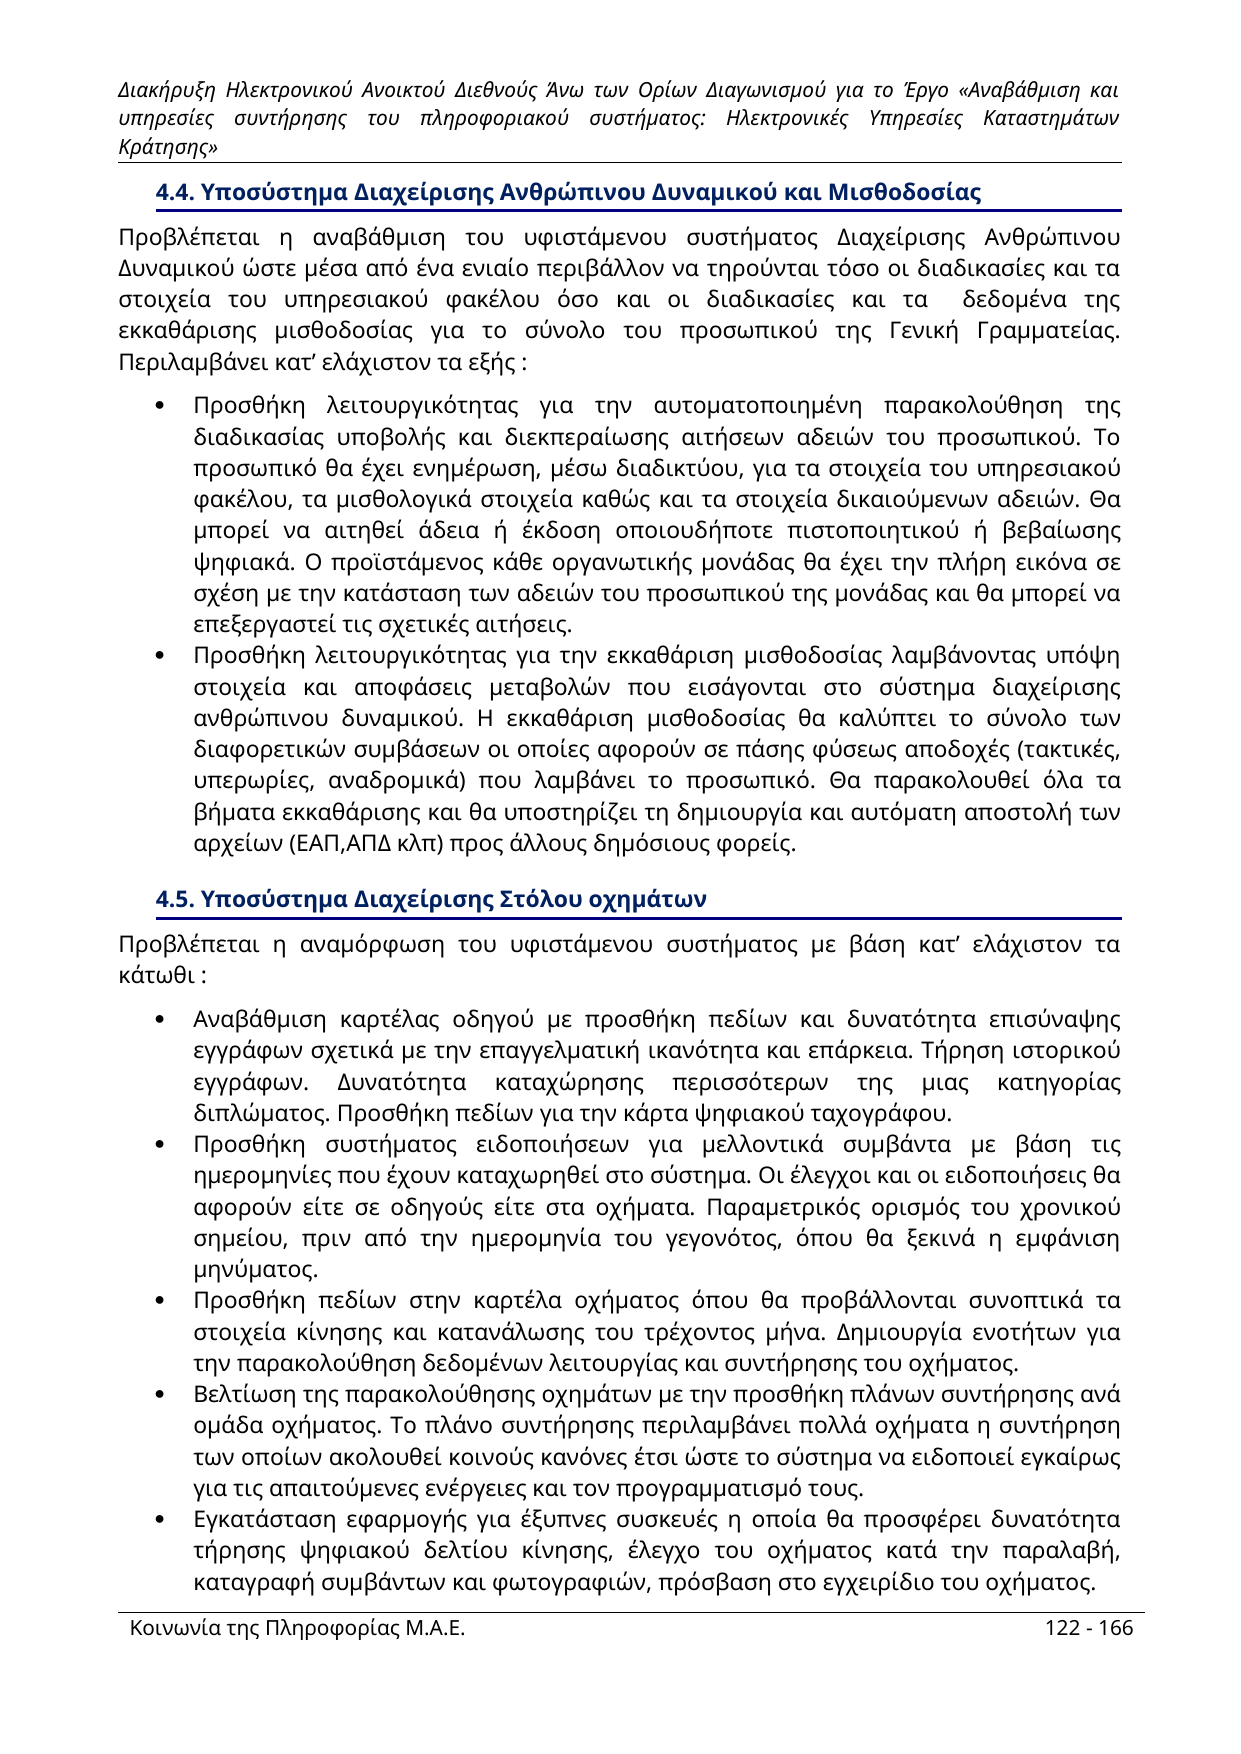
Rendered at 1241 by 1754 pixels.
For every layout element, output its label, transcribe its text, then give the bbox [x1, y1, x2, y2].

subtitle Υποσύστημα Διαχείρισης Στόλου οχημάτων [156, 883, 1122, 917]
list Προσθήκη συστήματος ειδοποιήσεων για μελλοντικά συμβάντα με βάση τις ημερομηνίες που έχουν καταχωρηθεί στο σύστημα. Οι έλεγχοι και οι ειδοποιήσεις θα αφορούν είτε σε οδηγούς είτε στα οχήματα. Παραμετρικός ορισμός του χρονικού σημείου, πριν από την ημερομηνία του γεγονότος, όπου θα ξεκινά η εμφάνιση μηνύματος. [156, 1128, 1122, 1284]
list Προσθήκη λειτουργικότητας για την εκκαθάριση μισθοδοσίας λαμβάνοντας υπόψη στοιχεία και αποφάσεις μεταβολών που εισάγονται στο σύστημα διαχείρισης ανθρώπινου δυναμικού. Η εκκαθάριση μισθοδοσίας θα καλύπτει το σύνολο των διαφορετικών συμβάσεων οι οποίες αφορούν σε πάσης φύσεως αποδοχές (τακτικές, υπερωρίες, αναδρομικά) που λαμβάνει το προσωπικό. Θα παρακολουθεί όλα τα βήματα εκκαθάρισης και θα υποστηρίζει τη δημιουργία και αυτόματη αποστολή των αρχείων (ΕΑΠ,ΑΠΔ κλπ) προς άλλους δημόσιους φορείς. [156, 639, 1122, 858]
list Βελτίωση της παρακολούθησης οχημάτων με την προσθήκη πλάνων συντήρησης ανά ομάδα οχήματος. Το πλάνο συντήρησης περιλαμβάνει πολλά οχήματα η συντήρηση των οποίων ακολουθεί κοινούς κανόνες έτσι ώστε το σύστημα να ειδοποιεί εγκαίρως για τις απαιτούμενες ενέργειες και τον προγραμματισμό τους. [156, 1378, 1122, 1503]
list Προσθήκη πεδίων στην καρτέλα οχήματος όπου θα προβάλλονται συνοπτικά τα στοιχεία κίνησης και κατανάλωσης του τρέχοντος μήνα. Δημιουργία ενοτήτων για την παρακολούθηση δεδομένων λειτουργίας και συντήρησης του οχήματος. [156, 1284, 1122, 1378]
text Προβλέπεται η αναβάθμιση του υφιστάμενου συστήματος Διαχείρισης Ανθρώπινου Δυναμικού ώστε μέσα από ένα ενιαίο περιβάλλον να τηρούνται τόσο οι διαδικασίες και τα στοιχεία του υπηρεσιακού φακέλου όσο και οι διαδικασίες και τα δεδομένα της εκκαθάρισης μισθοδοσίας για το σύνολο του προσωπικού της Γενική Γραμματείας. Περιλαμβάνει κατ’ ελάχιστον τα εξής : [118, 221, 1122, 377]
subtitle Υποσύστημα Διαχείρισης Ανθρώπινου Δυναμικού και Μισθοδοσίας [156, 176, 1122, 209]
list Εγκατάσταση εφαρμογής για έξυπνες συσκευές η οποία θα προσφέρει δυνατότητα τήρησης ψηφιακού δελτίου κίνησης, έλεγχο του οχήματος κατά την παραλαβή, καταγραφή συμβάντων και φωτογραφιών, πρόσβαση στο εγχειρίδιο του οχήματος. [156, 1503, 1122, 1597]
text Προβλέπεται η αναμόρφωση του υφιστάμενου συστήματος με βάση κατ’ ελάχιστον τα κάτωθι : [118, 928, 1122, 991]
list Προσθήκη λειτουργικότητας για την αυτοματοποιημένη παρακολούθηση της διαδικασίας υποβολής και διεκπεραίωσης αιτήσεων αδειών του προσωπικού. Το προσωπικό θα έχει ενημέρωση, μέσω διαδικτύου, για τα στοιχεία του υπηρεσιακού φακέλου, τα μισθολογικά στοιχεία καθώς και τα στοιχεία δικαιούμενων αδειών. Θα μπορεί να αιτηθεί άδεια ή έκδοση οποιουδήποτε πιστοποιητικού ή βεβαίωσης ψηφιακά. Ο προϊστάμενος κάθε οργανωτικής μονάδας θα έχει την πλήρη εικόνα σε σχέση με την κατάσταση των αδειών του προσωπικού της μονάδας και θα μπορεί να επεξεργαστεί τις σχετικές αιτήσεις. [156, 389, 1122, 639]
list Αναβάθμιση καρτέλας οδηγού με προσθήκη πεδίων και δυνατότητα επισύναψης εγγράφων σχετικά με την επαγγελματική ικανότητα και επάρκεια. Τήρηση ιστορικού εγγράφων. Δυνατότητα καταχώρησης περισσότερων της μιας κατηγορίας διπλώματος. Προσθήκη πεδίων για την κάρτα ψηφιακού ταχογράφου. [156, 1003, 1122, 1128]
